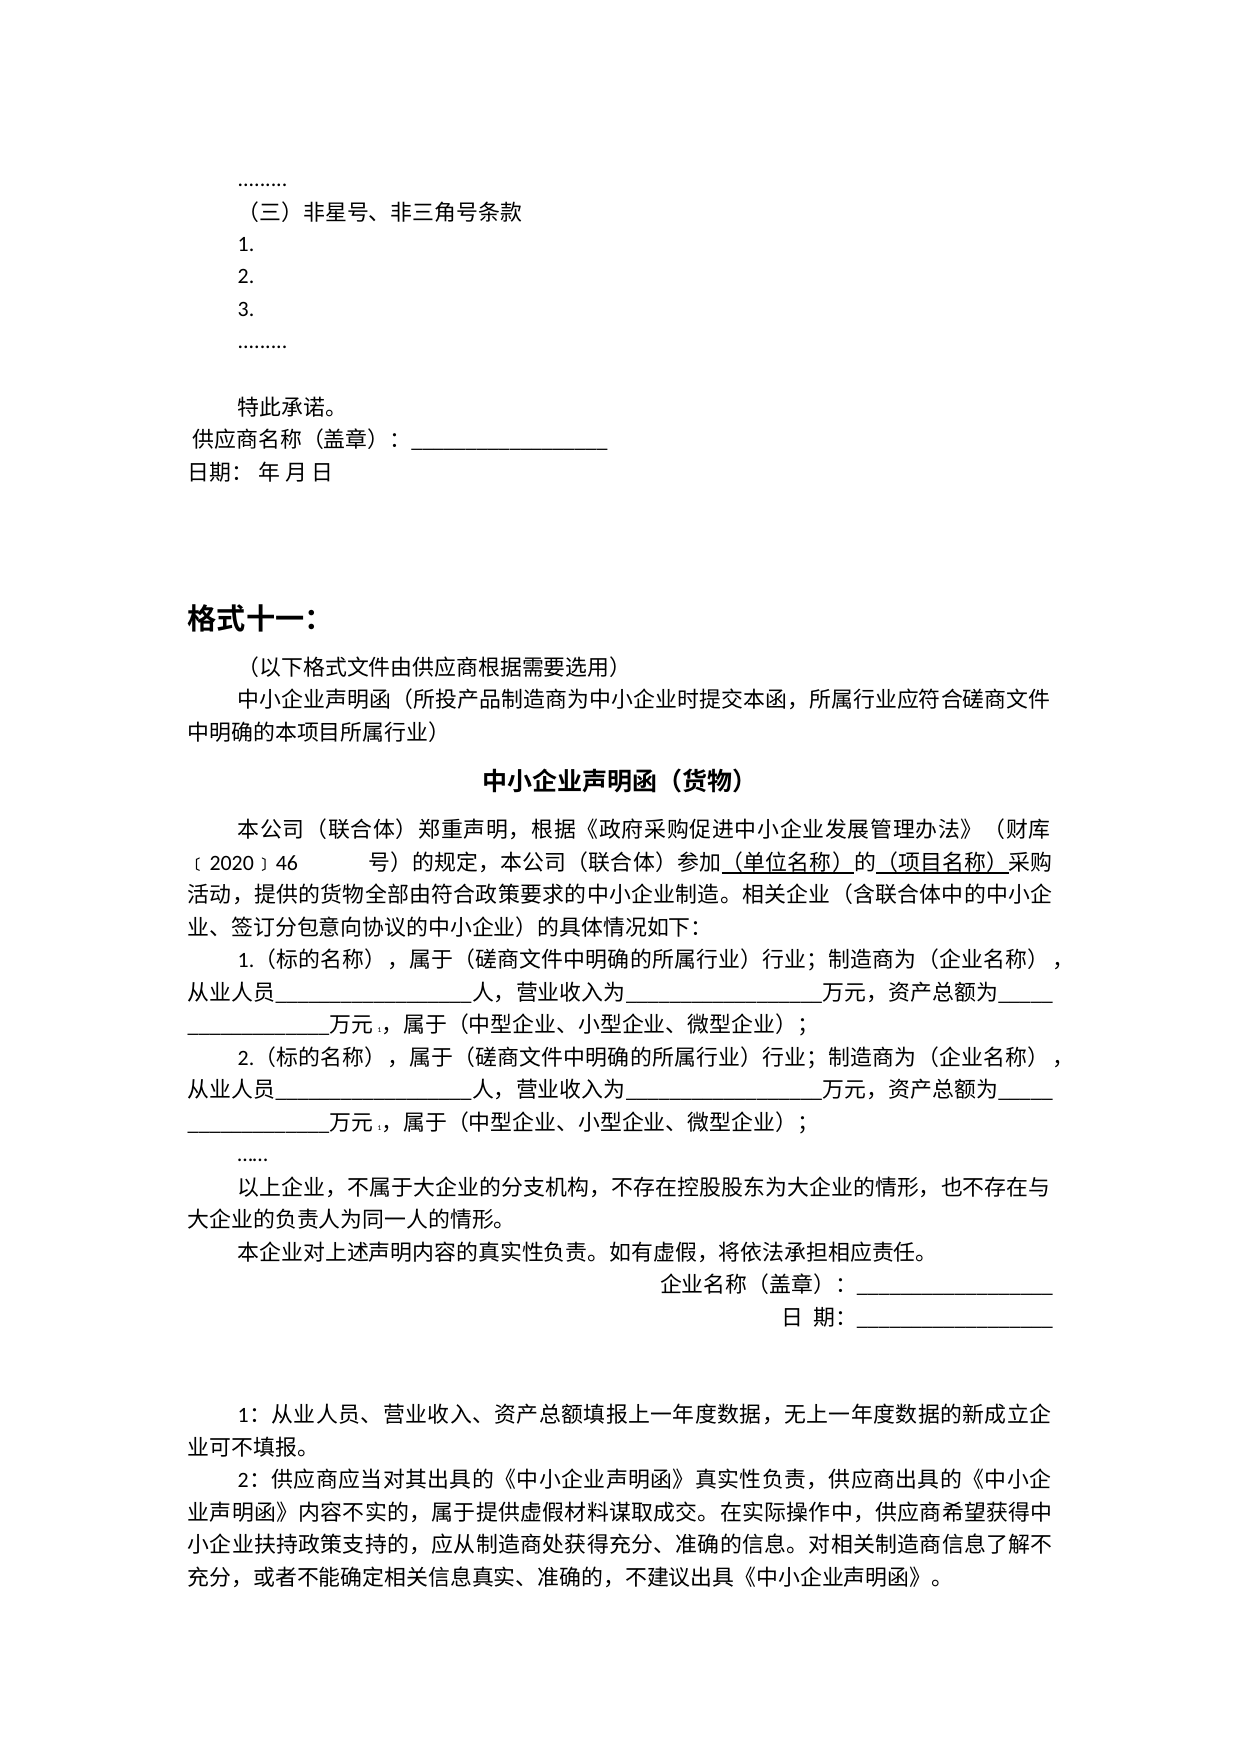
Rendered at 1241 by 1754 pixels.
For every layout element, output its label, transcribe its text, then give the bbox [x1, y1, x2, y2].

text 企业名称（盖章）：__________________ [187, 1267, 1053, 1299]
text （三）非星号、非三角号条款 [187, 194, 1053, 227]
text 2：供应商应当对其出具的《中小企业声明函》真实性负责，供应商出具的《中小企业声明函》内容不实的，属于提供虚假材料谋取成交。在实际操作中，供应商希望获得中小企业扶持政策支持的，应从制造商处获得充分、准确的信息。对相关制造商信息了解不充分，或者不能确定相关信息真实、准确的，不建议出具《中小企业声明函》。 [187, 1462, 1053, 1592]
text 2. [187, 259, 1053, 292]
text 1. [187, 227, 1053, 259]
text 中小企业声明函（货物） [187, 747, 1053, 812]
text 日 期：__________________ [187, 1299, 1053, 1332]
text 格式十一： [187, 584, 1053, 649]
text …… [187, 1137, 1053, 1169]
text 供应商名称（盖章）：__________________ [187, 422, 1053, 454]
text 2.（标的名称），属于（磋商文件中明确的所属行业）行业；制造商为（企业名称），从业人员__________________人，营业收入为__________________万元，资产总额为__________________万元1，属于（中型企业、小型企业、微型企业）； [187, 1039, 1053, 1137]
text 本企业对上述声明内容的真实性负责。如有虚假，将依法承担相应责任。 [187, 1234, 1053, 1267]
text 1：从业人员、营业收入、资产总额填报上一年度数据，无上一年度数据的新成立企业可不填报。 [187, 1397, 1053, 1462]
text 1.（标的名称），属于（磋商文件中明确的所属行业）行业；制造商为（企业名称），从业人员__________________人，营业收入为__________________万元，资产总额为__________________万元1，属于（中型企业、小型企业、微型企业）； [187, 942, 1053, 1039]
text 3. [187, 292, 1053, 324]
text 以上企业，不属于大企业的分支机构，不存在控股股东为大企业的情形，也不存在与大企业的负责人为同一人的情形。 [187, 1169, 1053, 1234]
text ......... [187, 162, 1053, 194]
text 日期： 年 月 日 [187, 454, 1053, 487]
text 特此承诺。 [187, 389, 1053, 422]
text （以下格式文件由供应商根据需要选用） [187, 649, 1053, 682]
text 中小企业声明函（所投产品制造商为中小企业时提交本函，所属行业应符合磋商文件中明确的本项目所属行业） [187, 682, 1053, 747]
text 本公司（联合体）郑重声明，根据《政府采购促进中小企业发展管理办法》（财库﹝2020﹞46 号）的规定，本公司（联合体）参加（单位名称）的（项目名称）采购活动，提供的货物全部由符合政策要求的中小企业制造。相关企业（含联合体中的中小企业、签订分包意向协议的中小企业）的具体情况如下： [187, 812, 1053, 942]
text ......... [187, 324, 1053, 389]
